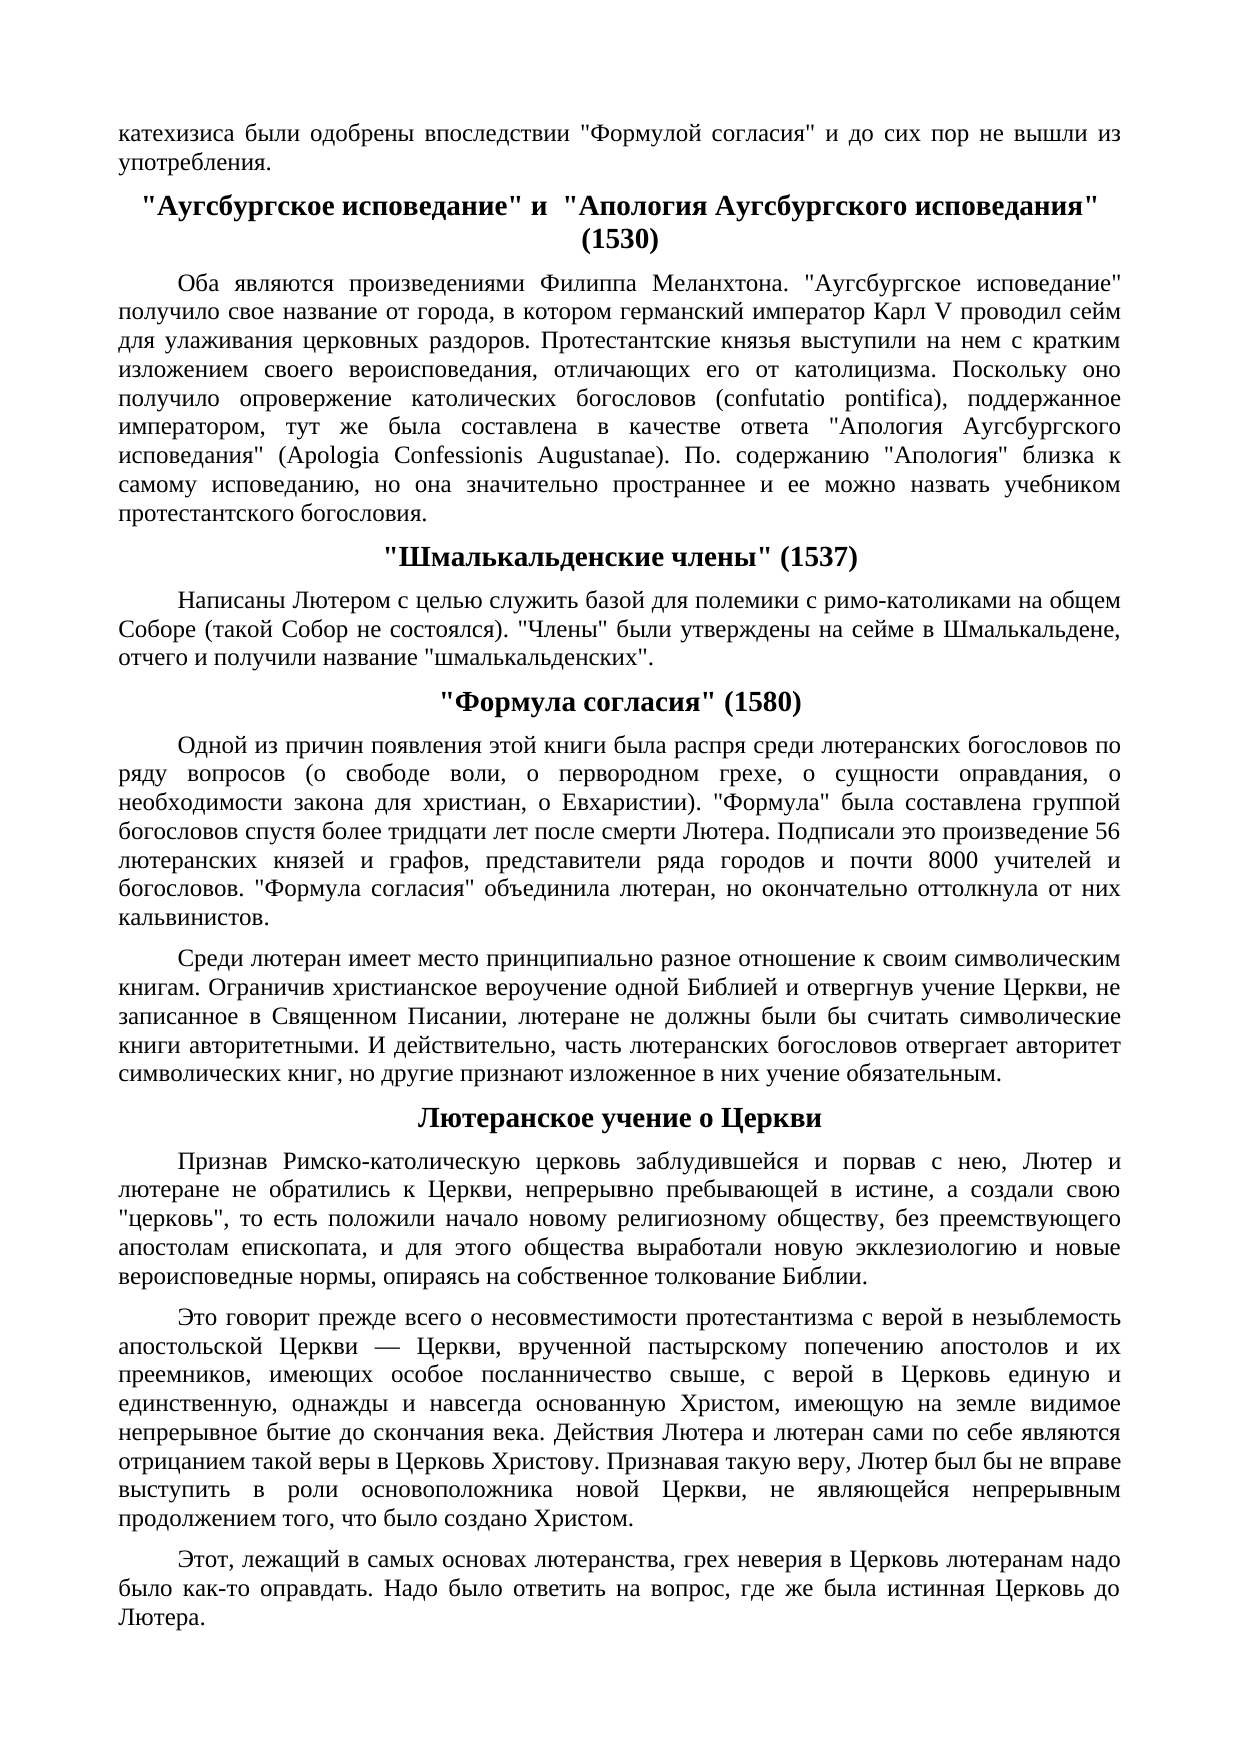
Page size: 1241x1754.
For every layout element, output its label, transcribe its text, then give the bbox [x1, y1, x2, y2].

text Это говорит прежде всего о несовместимости протестантизма с верой в незыблемость апостольской Церкви — Церкви, врученной пастырскому попечению апостолов и их преемников, имеющих особое посланничество свыше, с верой в Церковь единую и единственную, однажды и навсегда основанную Христом, имеющую на земле видимое непрерывное бытие до скончания века. Действия Лютера и лютеран сами по себе являются отрицанием такой веры в Церковь Христову. Признавая такую веру, Лютер был бы не вправе выступить в роли основоположника новой Церкви, не являющейся непрерывным продолжением того, что было создано Христом. [118, 1302, 1122, 1532]
text Этот, лежащий в самых основах лютеранства, грех неверия в Церковь лютеранам надо было как-то оправдать. Надо было ответить на вопрос, где же была истинная Церковь до Лютера. [118, 1544, 1122, 1631]
text "Шмалькальденские члены" (1537) [118, 539, 1122, 572]
text Оба являются произведениями Филиппа Меланхтона. "Аугсбургское исповедание" получило свое название от города, в котором германский император Карл V проводил сейм для улаживания церковных раздоров. Протестантские князья выступили на нем с кратким изложением своего вероисповедания, отличающих его от католицизма. Поскольку оно получило опровержение католических богословов (confutatio pontifica), поддержанное императором, тут же была составлена в качестве ответа "Апология Аугсбургского исповедания" (Apologia Confessionis Augustanae). По. содержанию "Апология" близка к самому исповеданию, но она значительно пространнее и ее можно назвать учебником протестантского богословия. [118, 268, 1122, 526]
text Лютеранское учение о Церкви [118, 1100, 1122, 1133]
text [118, 118, 1122, 176]
text Признав Римско-католическую церковь заблудившейся и порвав с нею, Лютер и лютеране не обратились к Церкви, непрерывно пребывающей в истине, а создали свою "церковь", то есть положили начало новому религиозному обществу, без преемствующего апостолам епископата, и для этого общества выработали новую экклезиологию и новые вероисповедные нормы, опираясь на собственное толкование Библии. [118, 1146, 1122, 1289]
text "Формула согласия" (1580) [118, 684, 1122, 717]
text Написаны Лютером с целью служить базой для полемики с римо-католиками на общем Соборе (такой Собор не состоялся). "Члены" были утверждены на сейме в Шмалькальдене, отчего и получили название "шмалькальденских". [118, 585, 1122, 671]
text "Аугсбургское исповедание" и "Апология Аугсбургского исповедания" (1530) [118, 188, 1122, 255]
text Среди лютеран имеет место принципиально разное отношение к своим символическим книгам. Ограничив христианское вероучение одной Библией и отвергнув учение Церкви, не записанное в Священном Писании, лютеране не должны были бы считать символические книги авторитетными. И действительно, часть лютеранских богословов отвергает авторитет символических книг, но другие признают изложенное в них учение обязательным. [118, 943, 1122, 1087]
text Одной из причин появления этой книги была распря среди лютеранских богословов по ряду вопросов (о свободе воли, о первородном грехе, о сущности оправдания, о необходимости закона для христиан, о Евхаристии). "Формула" была составлена группой богословов спустя более тридцати лет после смерти Лютера. Подписали это произведение 56 лютеранских князей и графов, представители ряда городов и почти 8000 учителей и богословов. "Формула согласия" объединила лютеран, но окончательно оттолкнула от них кальвинистов. [118, 730, 1122, 931]
